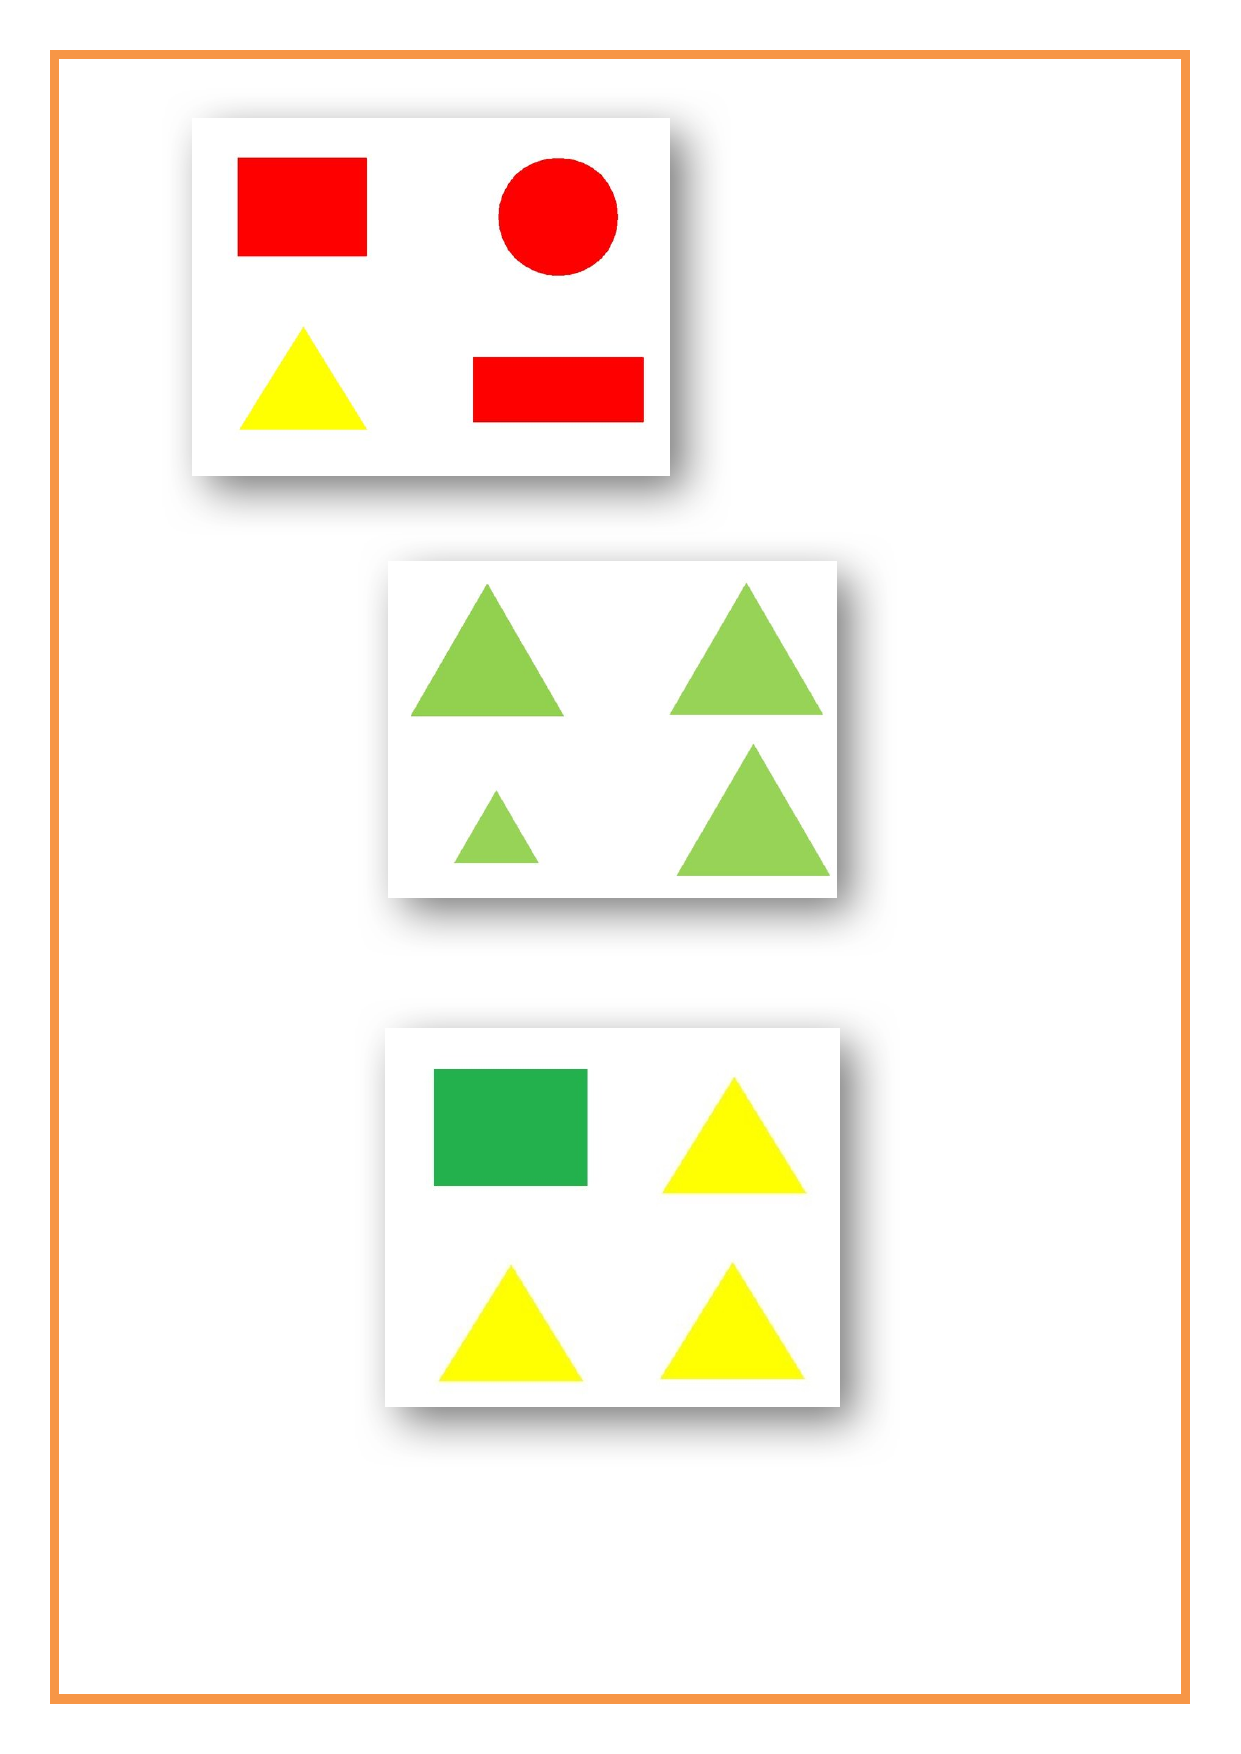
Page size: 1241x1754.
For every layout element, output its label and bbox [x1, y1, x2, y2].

picture [192, 118, 670, 476]
picture [385, 1028, 840, 1407]
picture [388, 561, 837, 898]
